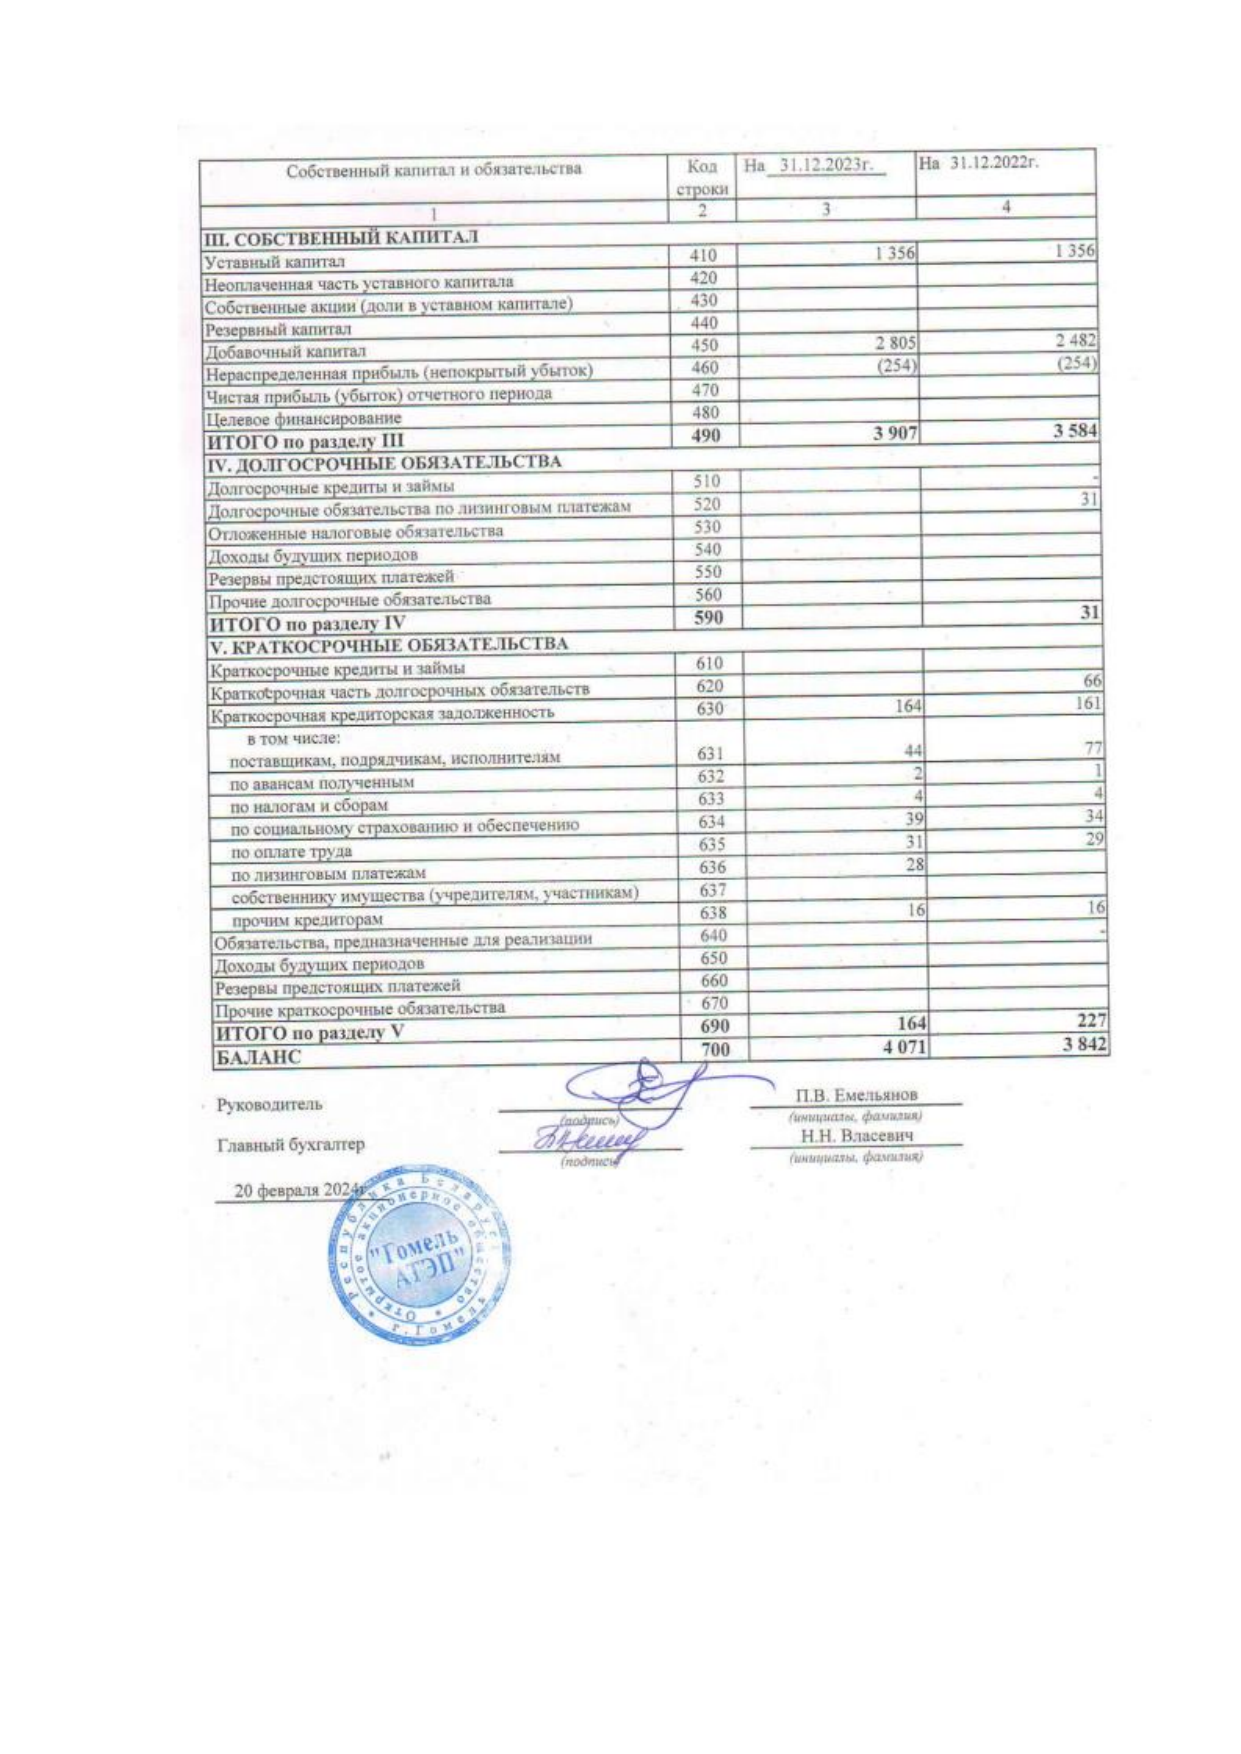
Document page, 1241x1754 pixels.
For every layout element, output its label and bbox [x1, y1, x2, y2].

picture [177, 118, 1152, 1498]
